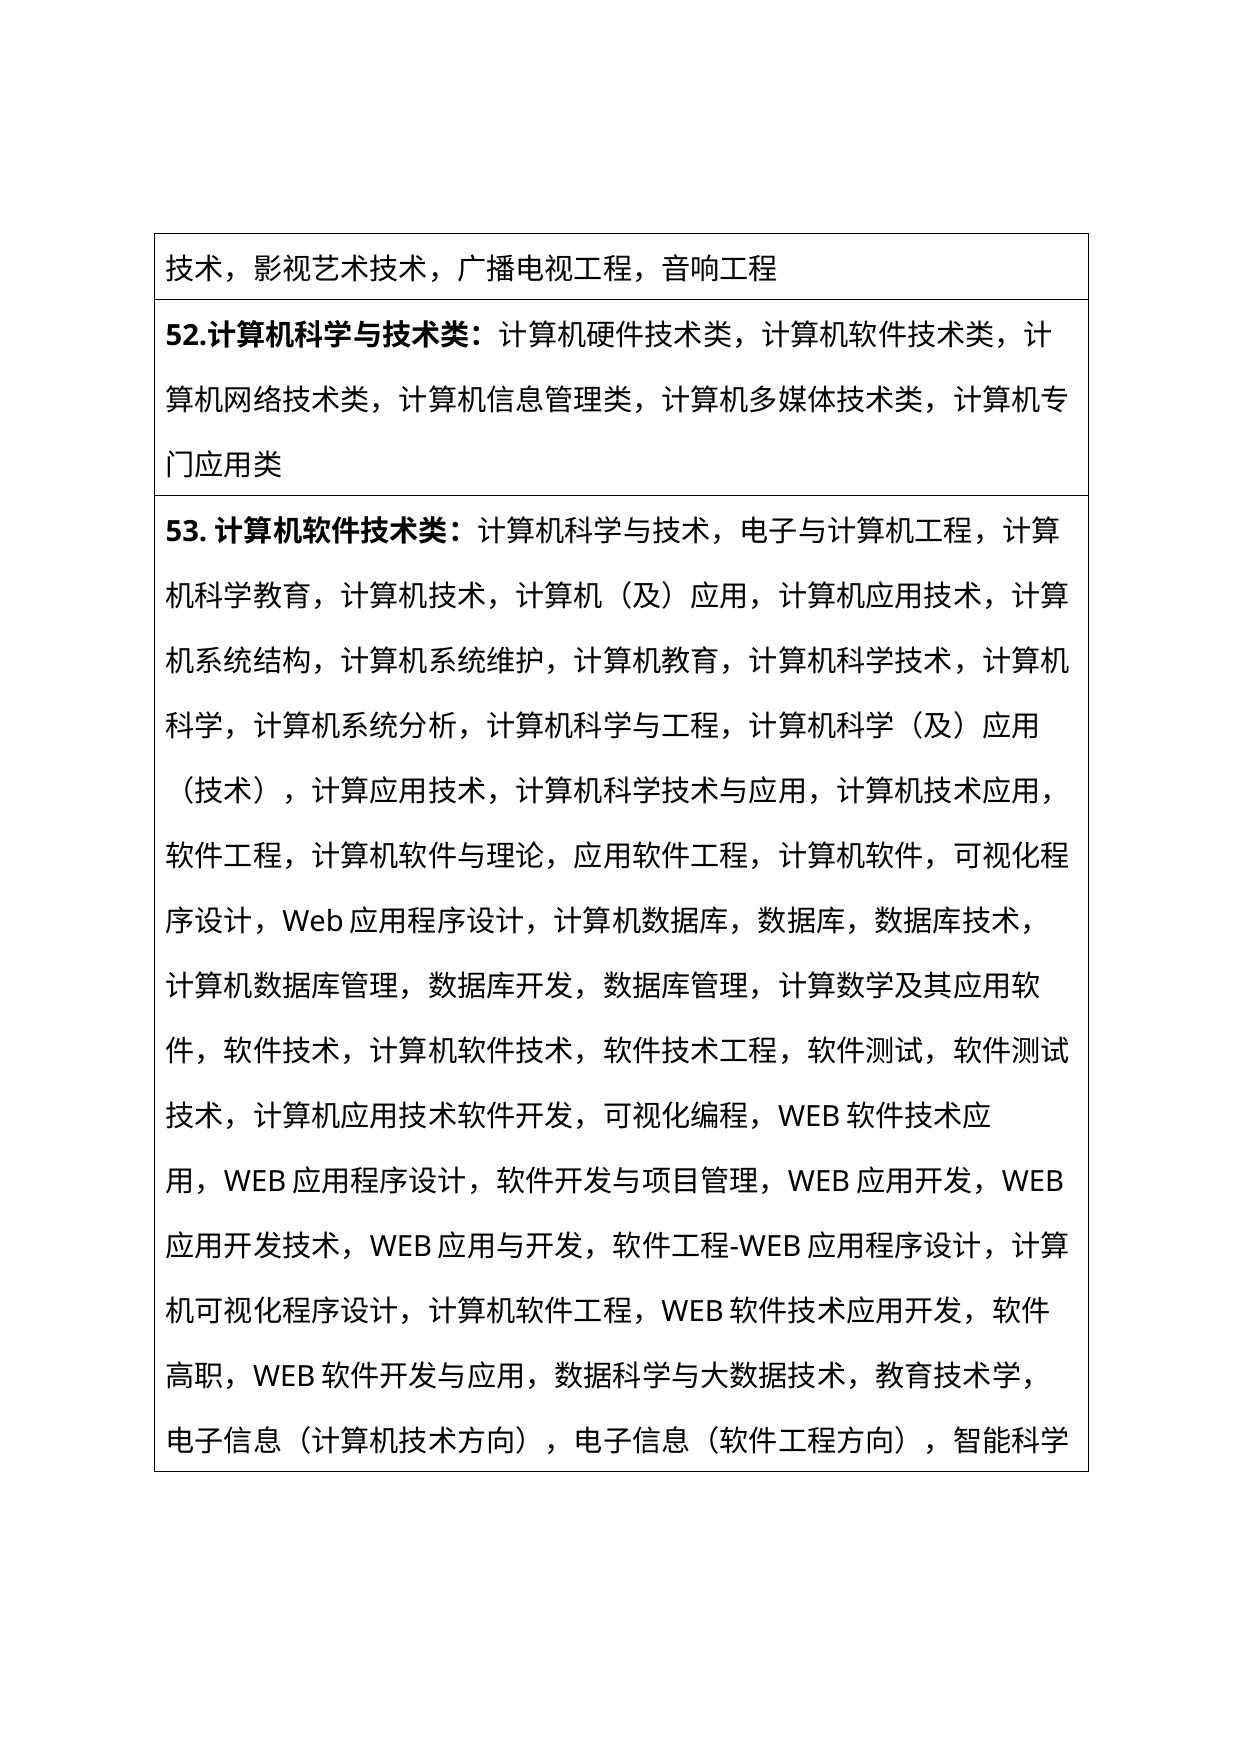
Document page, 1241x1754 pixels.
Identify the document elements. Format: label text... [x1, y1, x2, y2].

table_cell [155, 234, 1088, 299]
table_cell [155, 496, 1088, 1471]
table_cell 52.计算机科学与技术类：计算机硬件技术类，计算机软件技术类，计算机网络技术类，计算机信息管理类，计算机多媒体技术类，计算机专门应用类 [155, 300, 1088, 495]
